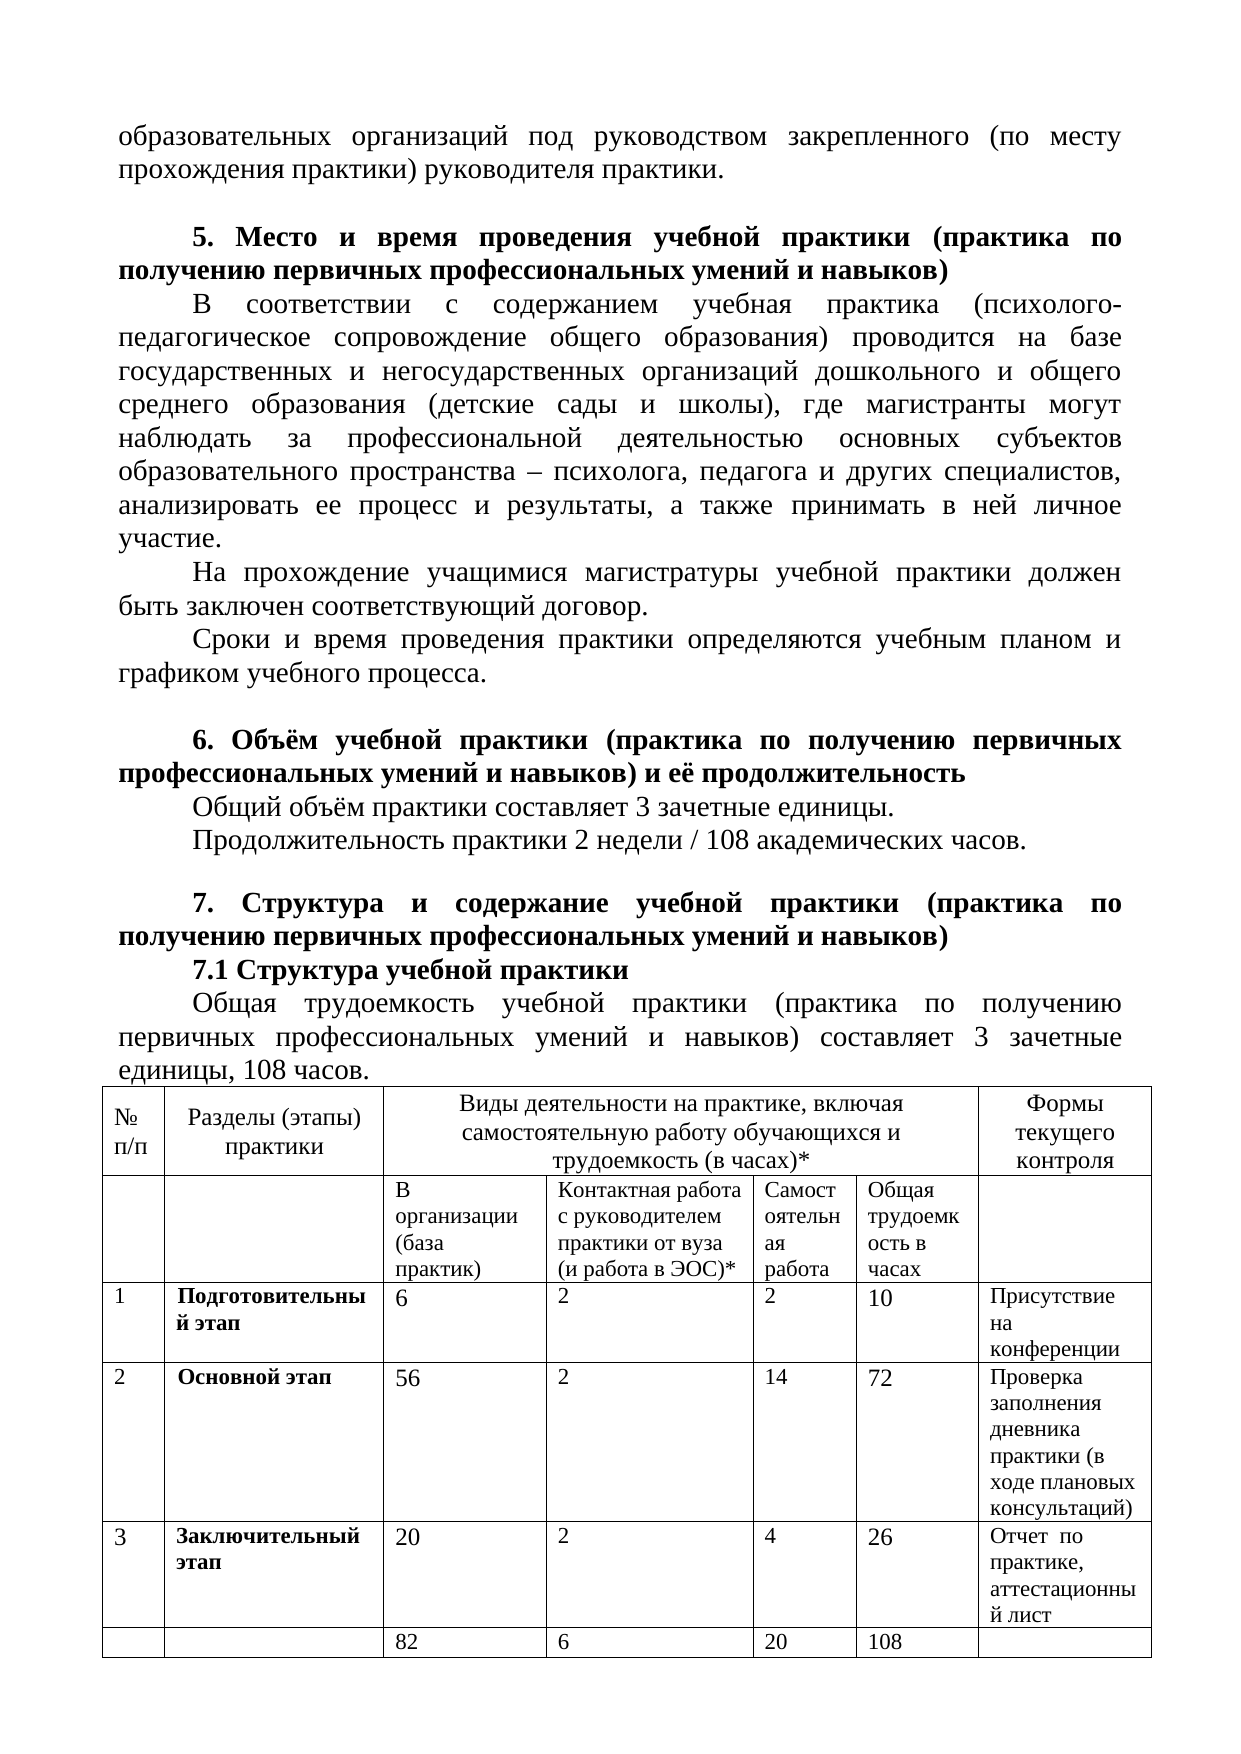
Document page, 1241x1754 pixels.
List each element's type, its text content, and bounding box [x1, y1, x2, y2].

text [118, 118, 1122, 185]
table_cell Заключительный этап [165, 1522, 383, 1627]
table_header Формы текущего контроля [979, 1087, 1151, 1175]
table_cell [103, 1628, 164, 1657]
table_cell 2 [547, 1363, 753, 1521]
table_cell [165, 1176, 383, 1282]
table_cell Присутствие на конференции [979, 1283, 1151, 1362]
table_cell 2 [754, 1283, 856, 1362]
table_cell Проверка заполнения дневника практики (в ходе плановых консультаций) [979, 1363, 1151, 1521]
text 7.1 Структура учебной практики [118, 952, 1122, 985]
table_cell 3 [103, 1522, 164, 1627]
table_cell 10 [857, 1283, 978, 1362]
text 6. Объём учебной практики (практика по получению первичных профессиональных умений и навыков) и её продолжительность [118, 722, 1122, 789]
table_header № п/п [103, 1087, 164, 1175]
table_cell [979, 1176, 1151, 1282]
text Продолжительность практики 2 недели / 108 академических часов. [118, 822, 1122, 856]
text В соответствии с содержанием учебная практика (психолого-педагогическое сопровождение общего образования) проводится на базе государственных и негосударственных организаций дошкольного и общего среднего образования (детские сады и школы), где магистранты могут наблюдать за профессиональной деятельностью основных субъектов образовательного пространства – психолога, педагога и других специалистов, анализировать ее процесс и результаты, а также принимать в ней личное участие. [118, 286, 1122, 554]
table_cell [103, 1176, 164, 1282]
table_cell 20 [754, 1628, 856, 1657]
table_cell 56 [384, 1363, 546, 1521]
text Сроки и время проведения практики определяются учебным планом и графиком учебного процесса. [118, 621, 1122, 688]
table_cell [165, 1628, 383, 1657]
text 7. Структура и содержание учебной практики (практика по получению первичных профессиональных умений и навыков) [118, 885, 1122, 952]
table_cell Основной этап [165, 1363, 383, 1521]
table_cell 2 [547, 1522, 753, 1627]
table_cell 4 [754, 1522, 856, 1627]
text Общая трудоемкость учебной практики (практика по получению первичных профессиональных умений и навыков) составляет 3 зачетные единицы, 108 часов. [118, 985, 1122, 1086]
table_cell 20 [384, 1522, 546, 1627]
table_cell Контактная работа с руководителем практики от вуза (и работа в ЭОС)* [547, 1176, 753, 1282]
text Общий объём практики составляет 3 зачетные единицы. [118, 789, 1122, 822]
table_cell Самостоятельная работа [754, 1176, 856, 1282]
table_cell Общая трудоемкость в часах [857, 1176, 978, 1282]
text 5. Место и время проведения учебной практики (практика по получению первичных профессиональных умений и навыков) [118, 219, 1122, 286]
table_cell Отчет по практике, аттестационный лист [979, 1522, 1151, 1627]
table_cell 1 [103, 1283, 164, 1362]
table_cell 26 [857, 1522, 978, 1627]
text На прохождение учащимися магистратуры учебной практики должен быть заключен соответствующий договор. [118, 554, 1122, 621]
table_cell 6 [384, 1283, 546, 1362]
table_cell В организации (база практик) [384, 1176, 546, 1282]
table_cell Подготовительный этап [165, 1283, 383, 1362]
table_header Виды деятельности на практике, включая самостоятельную работу обучающихся и трудоемкость (в часах)* [384, 1087, 978, 1175]
table_cell 14 [754, 1363, 856, 1521]
table_cell 2 [103, 1363, 164, 1521]
table_cell 82 [384, 1628, 546, 1657]
table_cell 108 [857, 1628, 978, 1657]
table_cell 2 [547, 1283, 753, 1362]
table_cell [979, 1628, 1151, 1657]
table_cell 6 [547, 1628, 753, 1657]
table_cell 72 [857, 1363, 978, 1521]
table_header Разделы (этапы) практики [165, 1087, 383, 1175]
